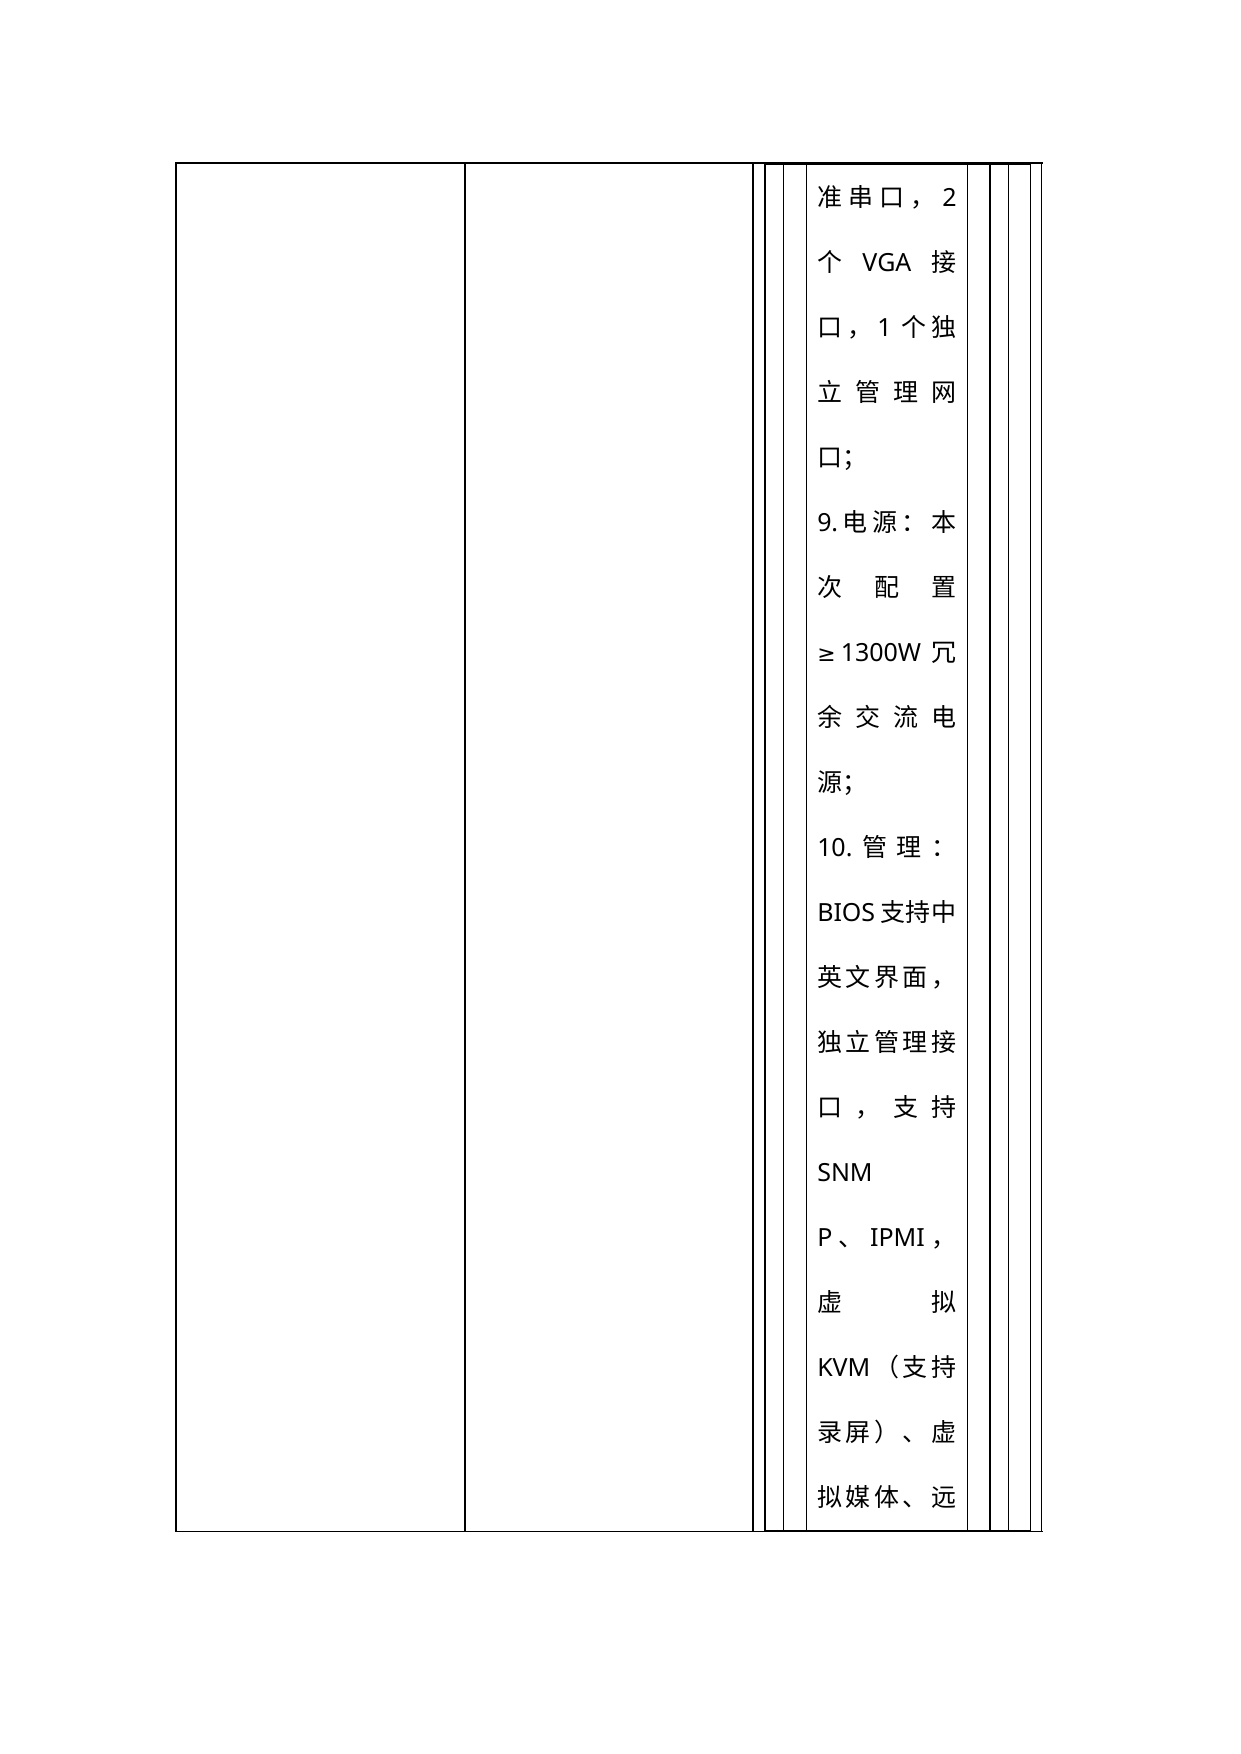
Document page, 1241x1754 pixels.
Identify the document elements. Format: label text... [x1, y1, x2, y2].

table_cell [1009, 165, 1030, 1530]
table_cell 1 [177, 164, 464, 1531]
table_cell [807, 165, 967, 1530]
table_cell [466, 164, 752, 1531]
table_cell [1031, 164, 1041, 1531]
table_cell [766, 165, 783, 1530]
table_cell [991, 165, 1008, 1530]
table_cell [784, 165, 806, 1530]
table_cell [968, 165, 989, 1530]
table_cell [754, 164, 764, 1531]
